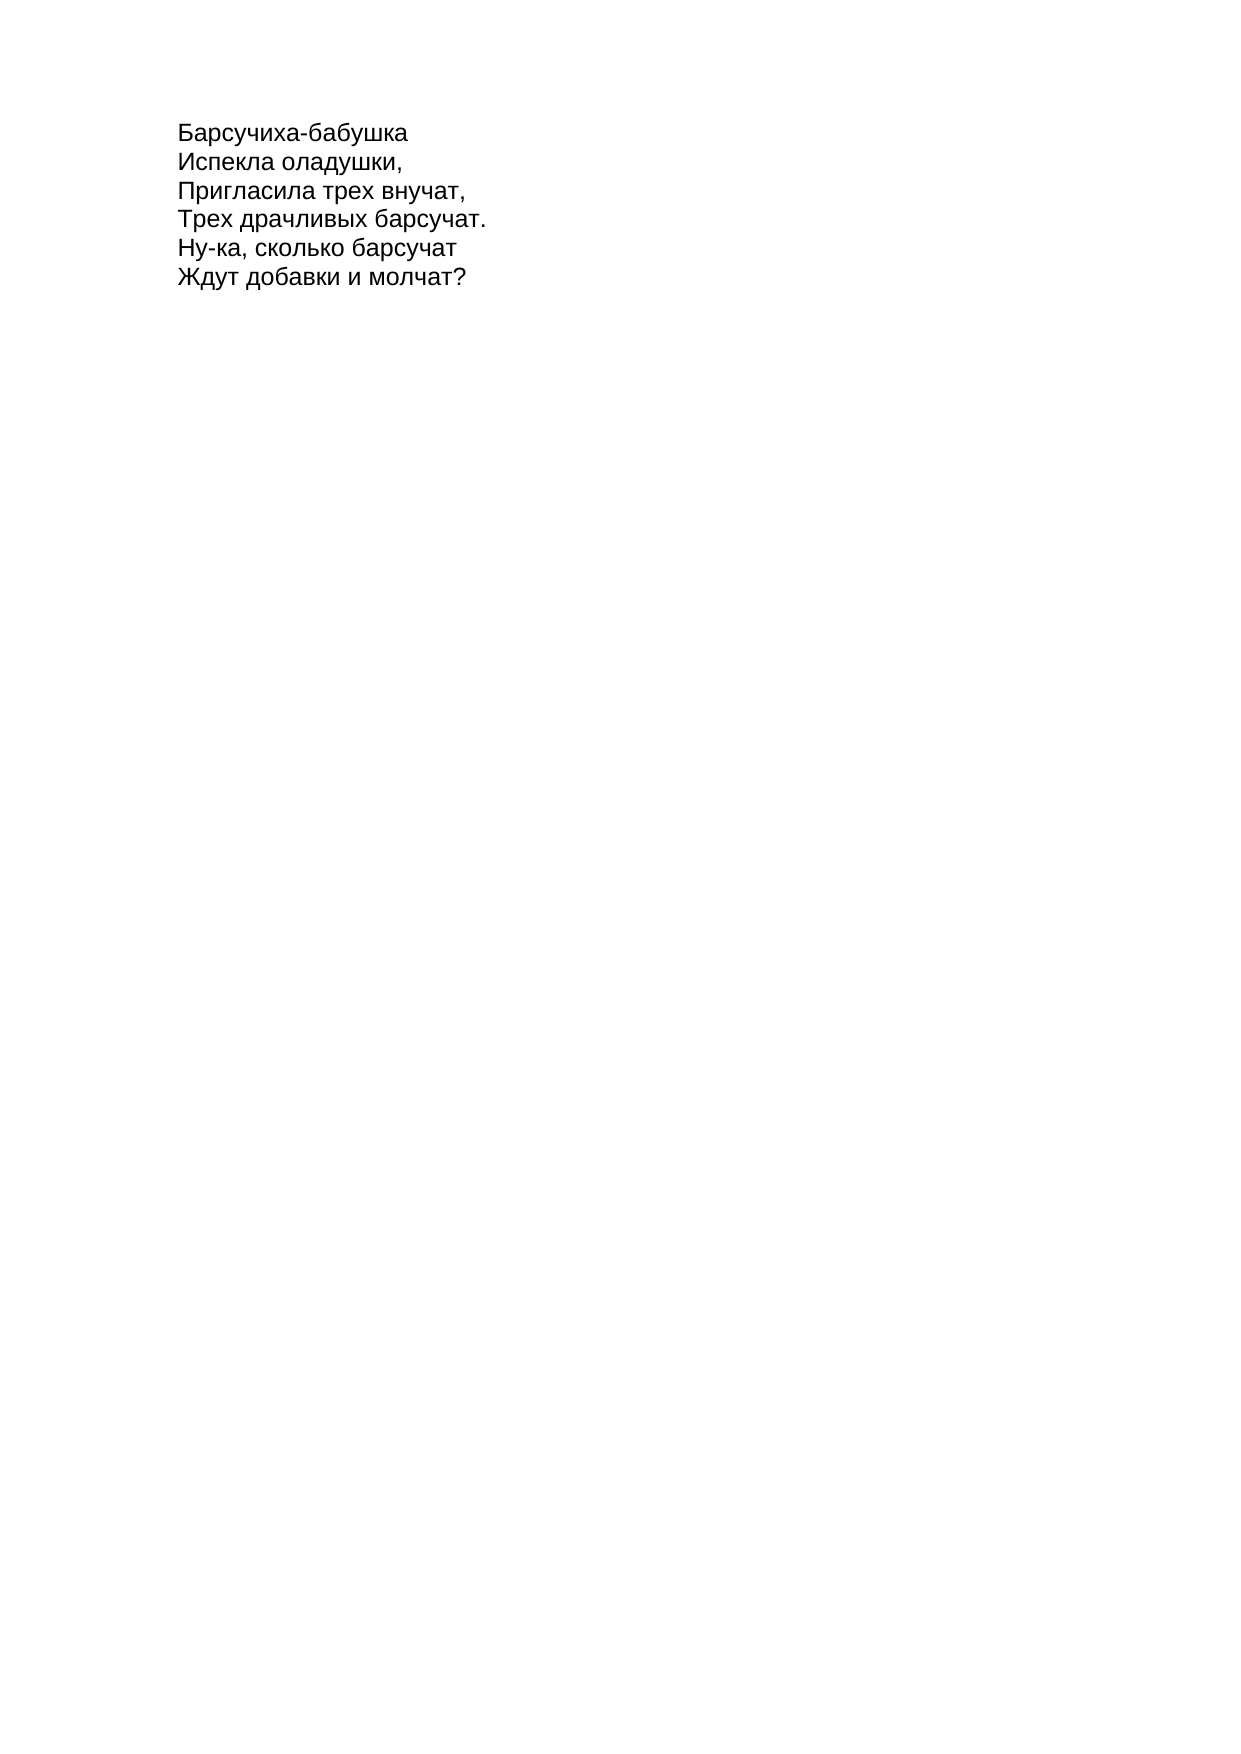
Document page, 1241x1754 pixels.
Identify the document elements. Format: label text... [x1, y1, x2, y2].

text Барсучиха-бабушка Испекла оладушки, Пригласила трех внучат, Трех драчливых барсучат. Ну-ка, сколько барсучат Ждут добавки и молчат? [177, 118, 1152, 319]
